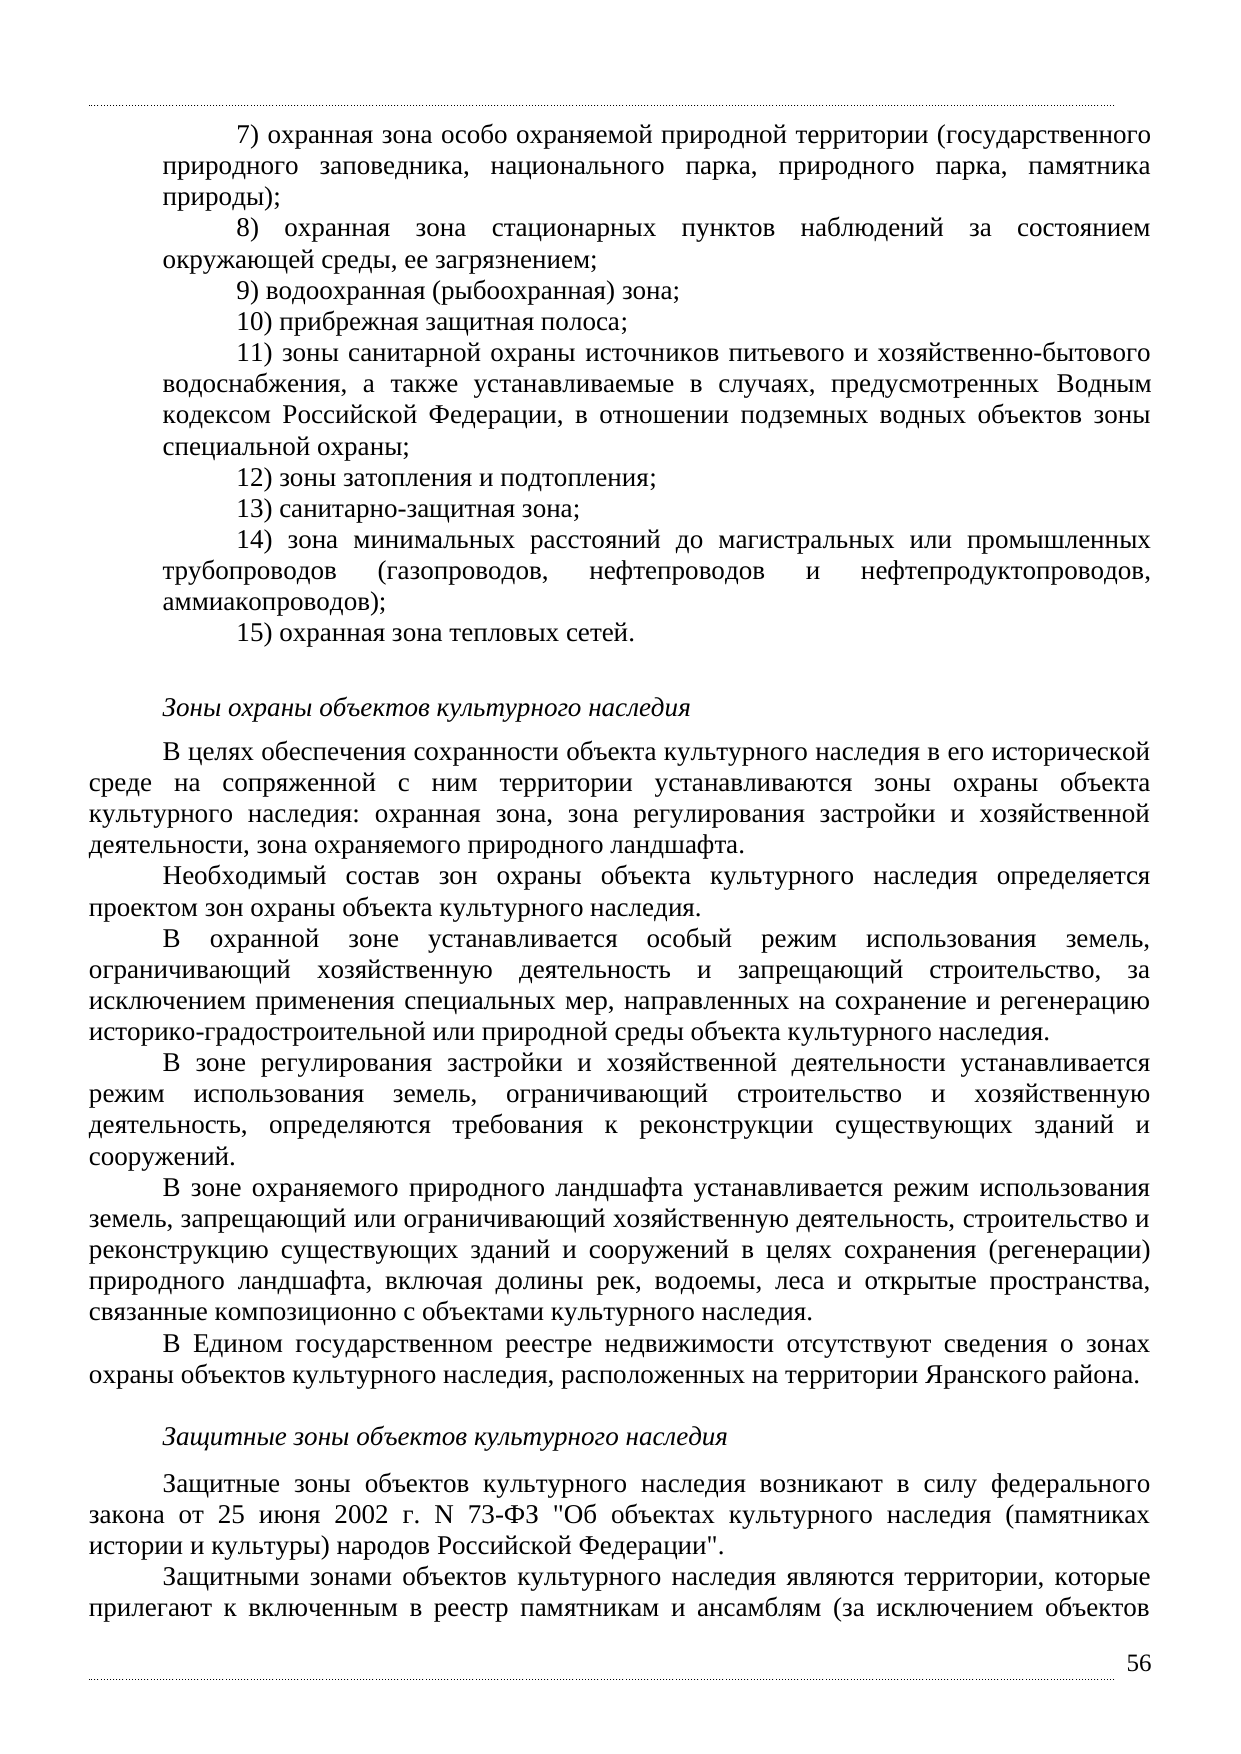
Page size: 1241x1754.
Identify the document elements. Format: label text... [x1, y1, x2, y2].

text В зоне регулирования застройки и хозяйственной деятельности устанавливается режим использования земель, ограничивающий строительство и хозяйственную деятельность, определяются требования к реконструкции существующих зданий и сооружений. [89, 1046, 1152, 1171]
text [89, 1560, 1152, 1622]
text Необходимый состав зон охраны объекта культурного наследия определяется проектом зон охраны объекта культурного наследия. [89, 859, 1152, 922]
text Защитные зоны объектов культурного наследия возникают в силу федерального закона от 25 июня 2002 г. N 73-ФЗ "Об объектах культурного наследия (памятниках истории и культуры) народов Российской Федерации". [89, 1467, 1152, 1560]
text 13) санитарно-защитная зона; [162, 492, 1152, 523]
text Зоны охраны объектов культурного наследия [89, 691, 1152, 722]
text 10) прибрежная защитная полоса; [162, 305, 1152, 336]
text В охранной зоне устанавливается особый режим использования земель, ограничивающий хозяйственную деятельность и запрещающий строительство, за исключением применения специальных мер, направленных на сохранение и регенерацию историко-градостроительной или природной среды объекта культурного наследия. [89, 922, 1152, 1046]
text В зоне охраняемого природного ландшафта устанавливается режим использования земель, запрещающий или ограничивающий хозяйственную деятельность, строительство и реконструкцию существующих зданий и сооружений в целях сохранения (регенерации) природного ландшафта, включая долины рек, водоемы, леса и открытые пространства, связанные композиционно с объектами культурного наследия. [89, 1171, 1152, 1327]
text Защитные зоны объектов культурного наследия [89, 1420, 1152, 1451]
text 7) охранная зона особо охраняемой природной территории (государственного природного заповедника, национального парка, природного парка, памятника природы); [162, 118, 1152, 212]
text 14) зона минимальных расстояний до магистральных или промышленных трубопроводов (газопроводов, нефтепроводов и нефтепродуктопроводов, аммиакопроводов); [162, 523, 1152, 616]
text 15) охранная зона тепловых сетей. [162, 616, 1152, 648]
text 8) охранная зона стационарных пунктов наблюдений за состоянием окружающей среды, ее загрязнением; [162, 212, 1152, 274]
text 11) зоны санитарной охраны источников питьевого и хозяйственно-бытового водоснабжения, а также устанавливаемые в случаях, предусмотренных Водным кодексом Российской Федерации, в отношении подземных водных объектов зоны специальной охраны; [162, 336, 1152, 461]
text В целях обеспечения сохранности объекта культурного наследия в его исторической среде на сопряженной с ним территории устанавливаются зоны охраны объекта культурного наследия: охранная зона, зона регулирования застройки и хозяйственной деятельности, зона охраняемого природного ландшафта. [89, 735, 1152, 859]
text 12) зоны затопления и подтопления; [162, 461, 1152, 492]
text В Едином государственном реестре недвижимости отсутствуют сведения о зонах охраны объектов культурного наследия, расположенных на территории Яранского района. [89, 1327, 1152, 1389]
text 9) водоохранная (рыбоохранная) зона; [162, 274, 1152, 305]
